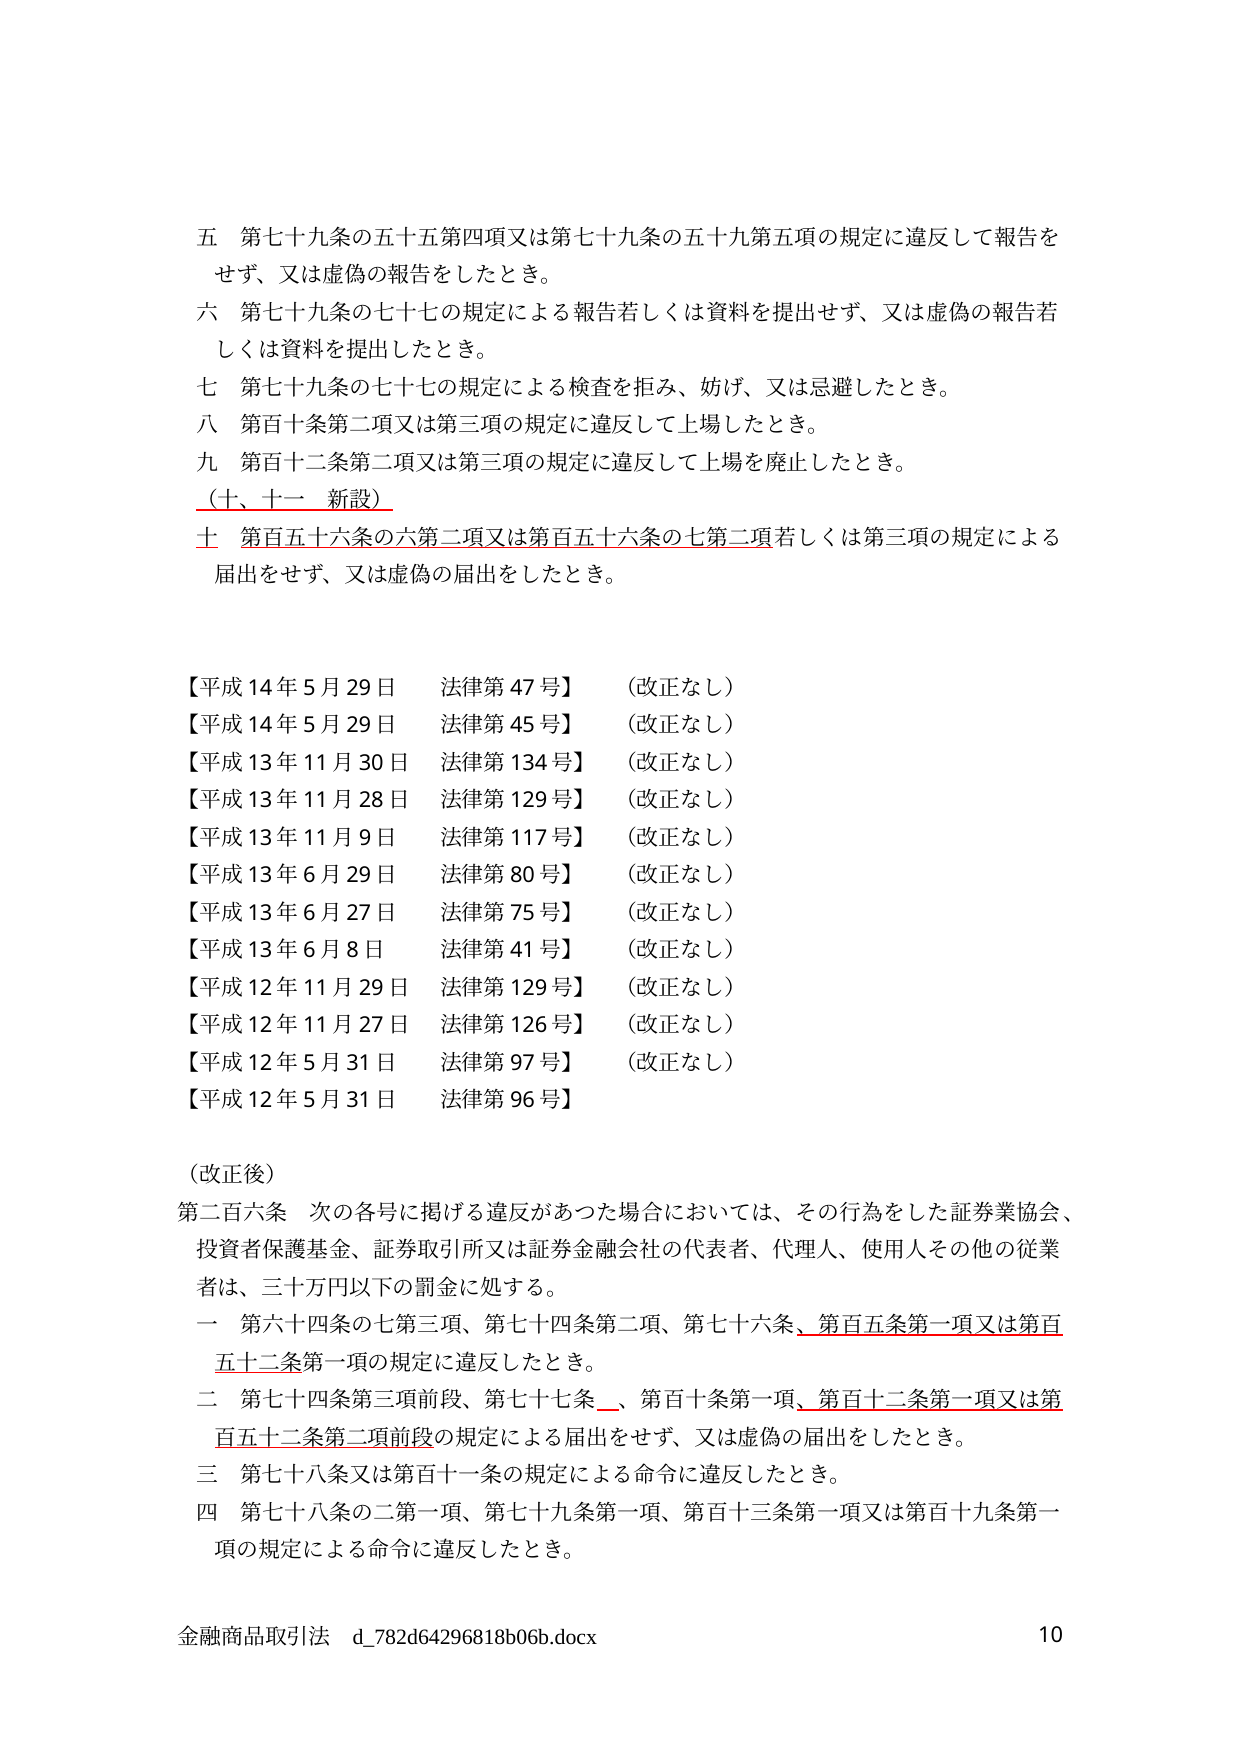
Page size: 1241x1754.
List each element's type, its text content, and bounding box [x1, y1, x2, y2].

text 【平成12年11月27日 法律第126号】 （改正なし） [177, 1004, 1063, 1042]
text 【平成14年5月29日 法律第45号】 （改正なし） [177, 704, 1063, 742]
text （十、十一 新設） [196, 479, 1063, 517]
text 第二百六条 次の各号に掲げる違反があつた場合においては、その行為をした証券業協会、投資者保護基金、証券取引所又は証券金融会社の代表者、代理人、使用人その他の従業者は、三十万円以下の罰金に処する。 [177, 1192, 1063, 1304]
text 三 第七十八条又は第百十一条の規定による命令に違反したとき。 [196, 1454, 1063, 1492]
text 【平成13年6月27日 法律第75号】 （改正なし） [177, 892, 1063, 929]
text 四 第七十八条の二第一項、第七十九条第一項、第百十三条第一項又は第百十九条第一項の規定による命令に違反したとき。 [196, 1492, 1063, 1567]
text 【平成13年11月28日 法律第129号】 （改正なし） [177, 779, 1063, 817]
text 【平成14年5月29日 法律第47号】 （改正なし） [177, 667, 1063, 704]
text 二 第七十四条第三項前段、第七十七条 、第百十条第一項、第百十二条第一項又は第百五十二条第二項前段の規定による届出をせず、又は虚偽の届出をしたとき。 [196, 1379, 1063, 1454]
text 一 第六十四条の七第三項、第七十四条第二項、第七十六条、第百五条第一項又は第百五十二条第一項の規定に違反したとき。 [196, 1304, 1063, 1379]
text 【平成12年5月31日 法律第97号】 （改正なし） [177, 1042, 1063, 1079]
text 【平成12年11月29日 法律第129号】 （改正なし） [177, 967, 1063, 1004]
text 【平成12年5月31日 法律第96号】 [177, 1079, 1063, 1117]
text 【平成13年11月30日 法律第134号】 （改正なし） [177, 742, 1063, 779]
text 八 第百十条第二項又は第三項の規定に違反して上場したとき。 [196, 404, 1063, 442]
text （改正後） [177, 1154, 1063, 1192]
text 六 第七十九条の七十七の規定による報告若しくは資料を提出せず、又は虚偽の報告若しくは資料を提出したとき。 [196, 292, 1063, 367]
text 五 第七十九条の五十五第四項又は第七十九条の五十九第五項の規定に違反して報告をせず、又は虚偽の報告をしたとき。 [196, 217, 1063, 292]
text 【平成13年6月29日 法律第80号】 （改正なし） [177, 854, 1063, 892]
text 九 第百十二条第二項又は第三項の規定に違反して上場を廃止したとき。 [196, 442, 1063, 479]
text 七 第七十九条の七十七の規定による検査を拒み、妨げ、又は忌避したとき。 [196, 367, 1063, 404]
text 【平成13年6月8日 法律第41号】 （改正なし） [177, 929, 1063, 967]
text 【平成13年11月9日 法律第117号】 （改正なし） [177, 817, 1063, 854]
text 十 第百五十六条の六第二項又は第百五十六条の七第二項若しくは第三項の規定による届出をせず、又は虚偽の届出をしたとき。 [196, 517, 1063, 592]
